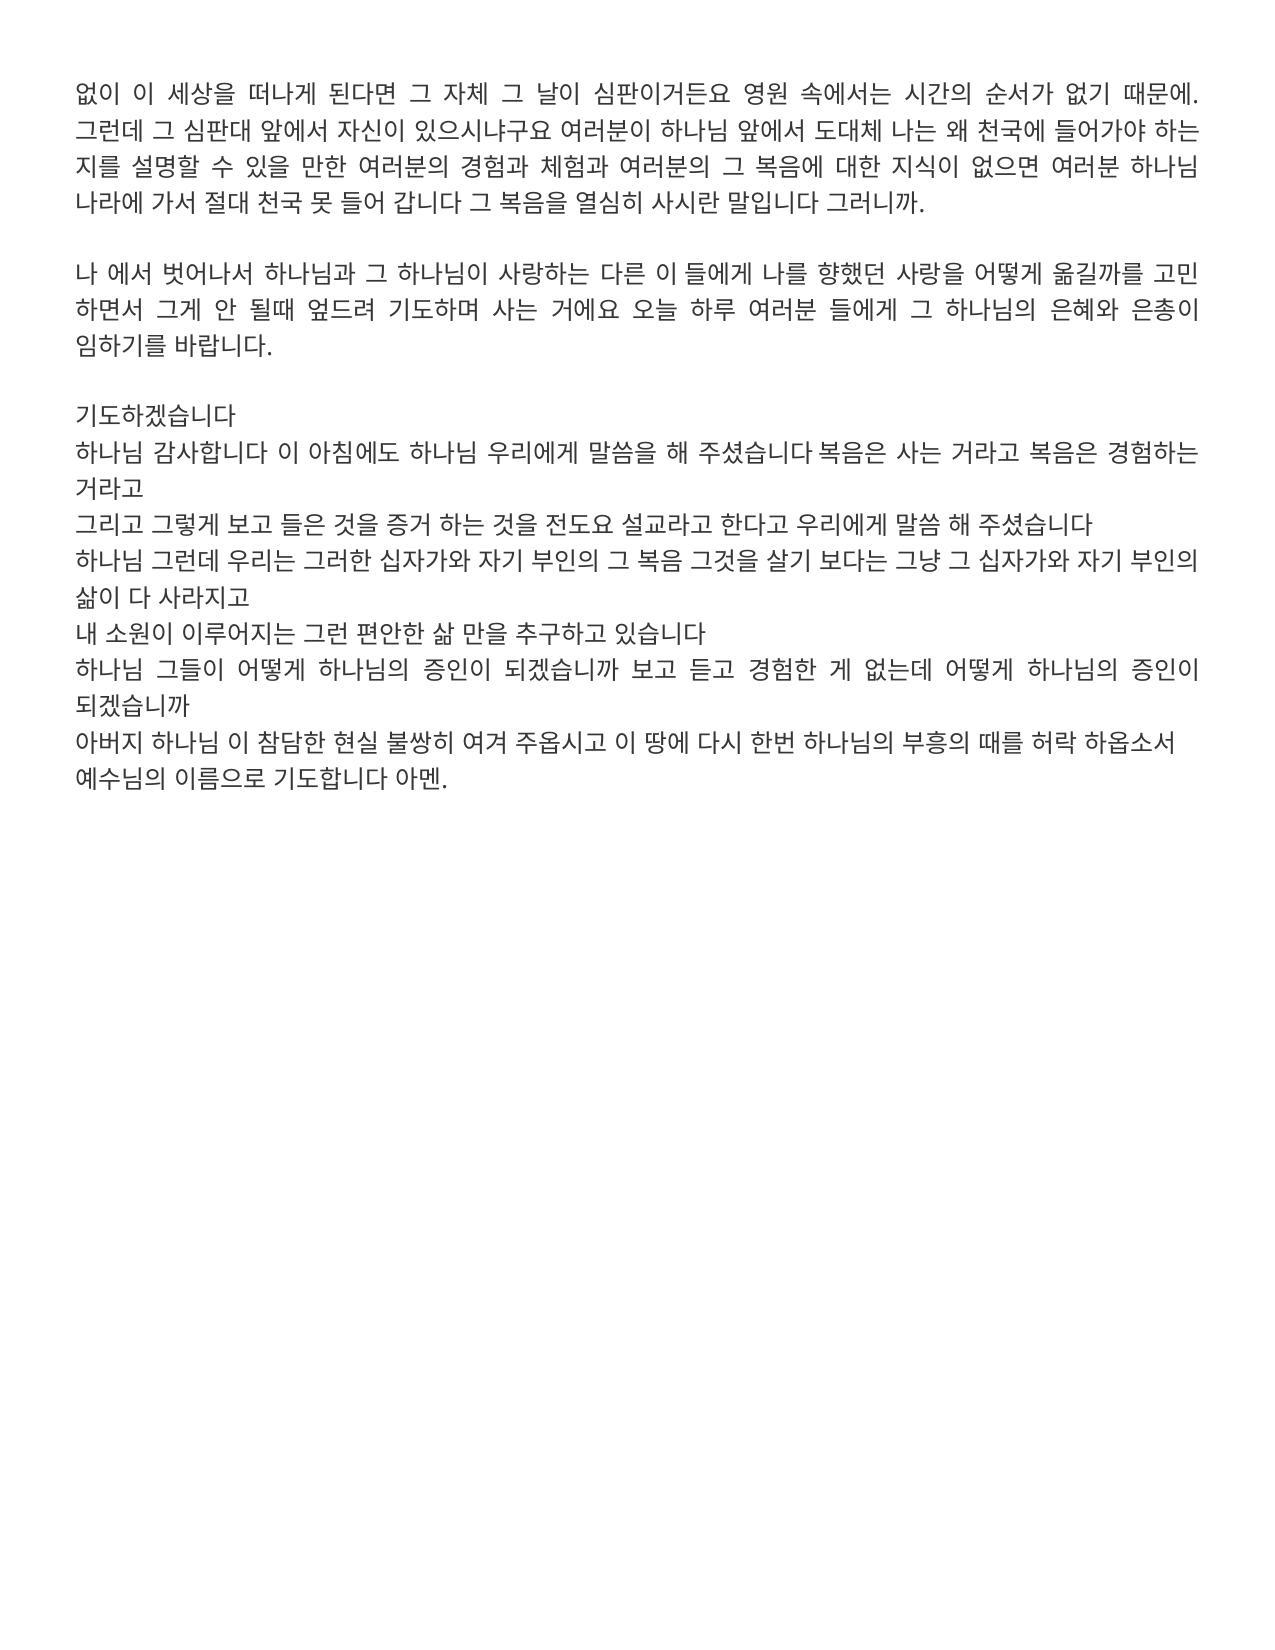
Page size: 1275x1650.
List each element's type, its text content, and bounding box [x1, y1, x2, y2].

text 그리고 그렇게 보고 들은 것을 증거 하는 것을 전도요 설교라고 한다고 우리에게 말씀 해 주셨습니다 [75, 506, 1200, 542]
text 하나님 그런데 우리는 그러한 십자가와 자기 부인의 그 복음 그것을 살기 보다는 그냥 그 십자가와 자기 부인의 삶이 다 사라지고 [75, 542, 1200, 614]
text 하나님 그들이 어떻게 하나님의 증인이 되겠습니까 보고 듣고 경험한 게 없는데 어떻게 하나님의 증인이 되겠습니까 [75, 651, 1200, 723]
text 하나님 감사합니다 이 아침에도 하나님 우리에게 말씀을 해 주셨습니다 복음은 사는 거라고 복음은 경험하는 거라고 [75, 433, 1200, 506]
text 내 소원이 이루어지는 그런 편안한 삶 만을 추구하고 있습니다 [75, 614, 1200, 651]
text 아버지 하나님 이 참담한 현실 불쌍히 여겨 주옵시고 이 땅에 다시 한번 하나님의 부흥의 때를 허락 하옵소서 [75, 723, 1200, 759]
text 나 에서 벗어나서 하나님과 그 하나님이 사랑하는 다른 이 들에게 나를 향했던 사랑을 어떻게 옮길까를 고민 하면서 그게 안 될때 엎드려 기도하며 사는 거에요 오늘 하루 여러분 들에게 그 하나님의 은혜와 은총이 임하기를 바랍니다. [75, 254, 1200, 363]
text 기도하겠습니다 [75, 397, 1200, 433]
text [75, 75, 1200, 220]
text 예수님의 이름으로 기도합니다 아멘. [75, 759, 1200, 796]
